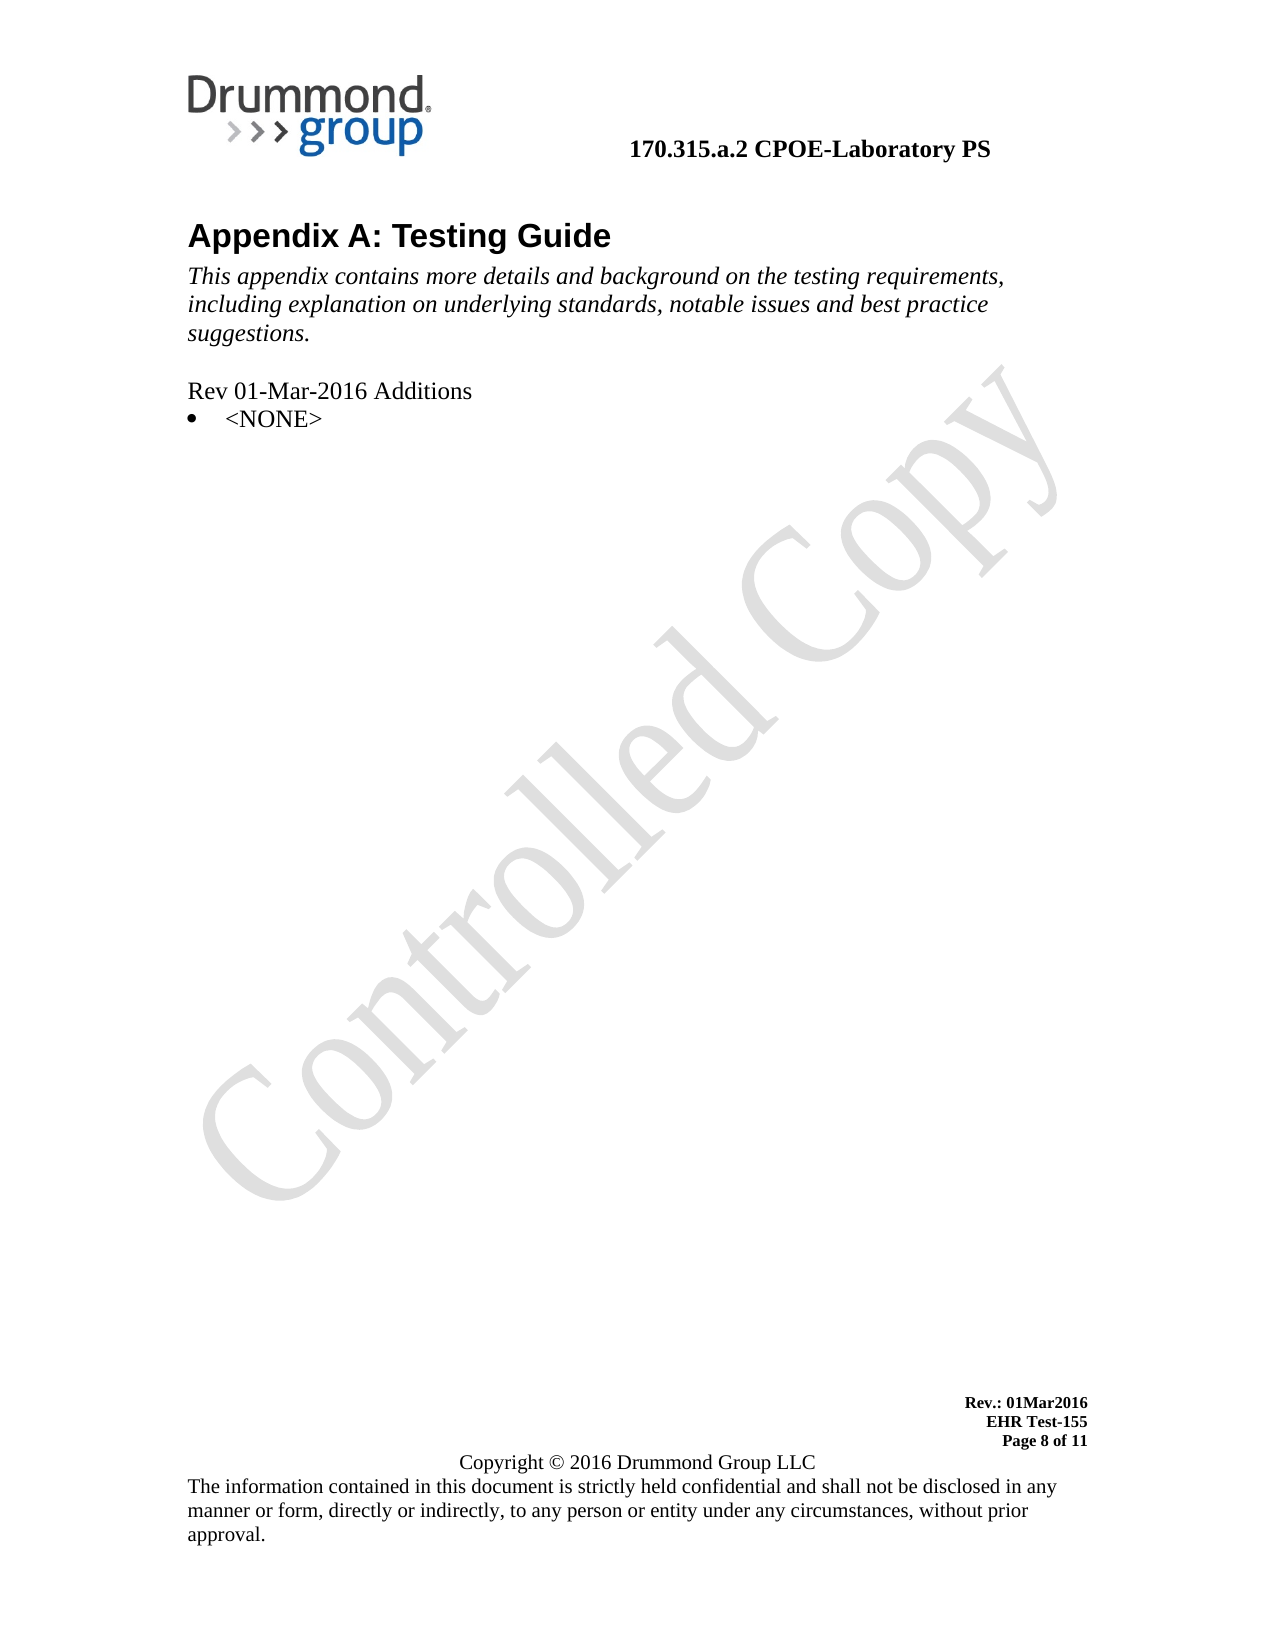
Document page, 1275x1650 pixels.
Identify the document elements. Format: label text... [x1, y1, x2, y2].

subtitle Appendix A: Testing Guide [187, 216, 1087, 254]
picture [187, 75, 433, 157]
text This appendix contains more details and background on the testing requirements, including explanation on underlying standards, notable issues and best practice suggestions. [187, 261, 1087, 347]
text Rev 01-Mar-2016 Additions [187, 376, 1087, 404]
list <NONE> [187, 404, 1087, 433]
